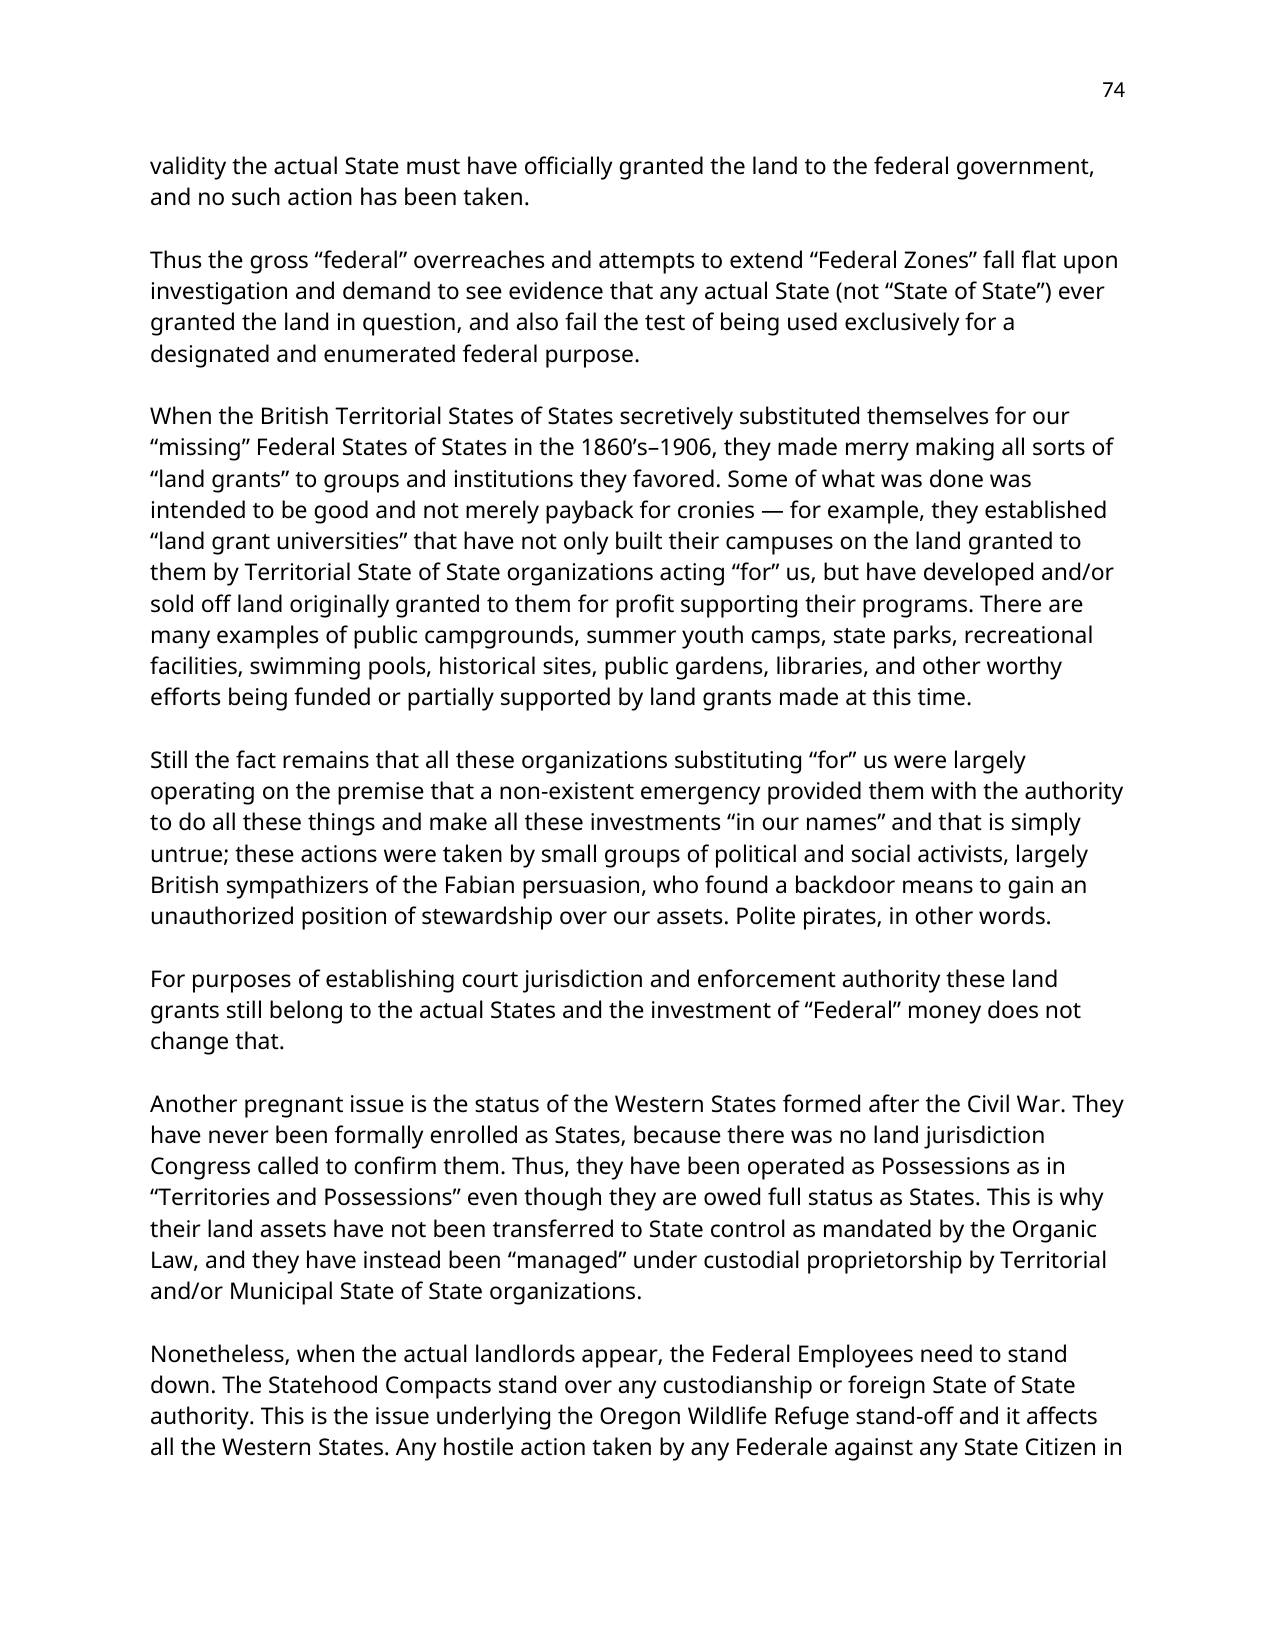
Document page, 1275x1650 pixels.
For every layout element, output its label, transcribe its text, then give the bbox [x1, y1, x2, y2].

text Thus the gross “federal” overreaches and attempts to extend “Federal Zones” fall flat upon investigation and demand to see evidence that any actual State (not “State of State”) ever granted the land in question, and also fail the test of being used exclusively for a designated and enumerated federal purpose. [150, 244, 1125, 369]
text Still the fact remains that all these organizations substituting “for” us were largely operating on the premise that a non-existent emergency provided them with the authority to do all these things and make all these investments “in our names” and that is simply untrue; these actions were taken by small groups of political and social activists, largely British sympathizers of the Fabian persuasion, who found a backdoor means to gain an unauthorized position of stewardship over our assets. Polite pirates, in other words. [150, 744, 1125, 931]
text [150, 1337, 1125, 1462]
text For purposes of establishing court jurisdiction and enforcement authority these land grants still belong to the actual States and the investment of “Federal” money does not change that. [150, 962, 1125, 1056]
text When the British Territorial States of States secretively substituted themselves for our “missing” Federal States of States in the 1860’s–1906, they made merry making all sorts of “land grants” to groups and institutions they favored. Some of what was done was intended to be good and not merely payback for cronies — for example, they established “land grant universities” that have not only built their campuses on the land granted to them by Territorial State of State organizations acting “for” us, but have developed and/or sold off land originally granted to them for profit supporting their programs. There are many examples of public campgrounds, summer youth camps, state parks, recreational facilities, swimming pools, historical sites, public gardens, libraries, and other worthy efforts being funded or partially supported by land grants made at this time. [150, 400, 1125, 712]
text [150, 150, 1125, 212]
text Another pregnant issue is the status of the Western States formed after the Civil War. They have never been formally enrolled as States, because there was no land jurisdiction Congress called to confirm them. Thus, they have been operated as Possessions as in “Territories and Possessions” even though they are owed full status as States. This is why their land assets have not been transferred to State control as mandated by the Organic Law, and they have instead been “managed” under custodial proprietorship by Territorial and/or Municipal State of State organizations. [150, 1087, 1125, 1306]
